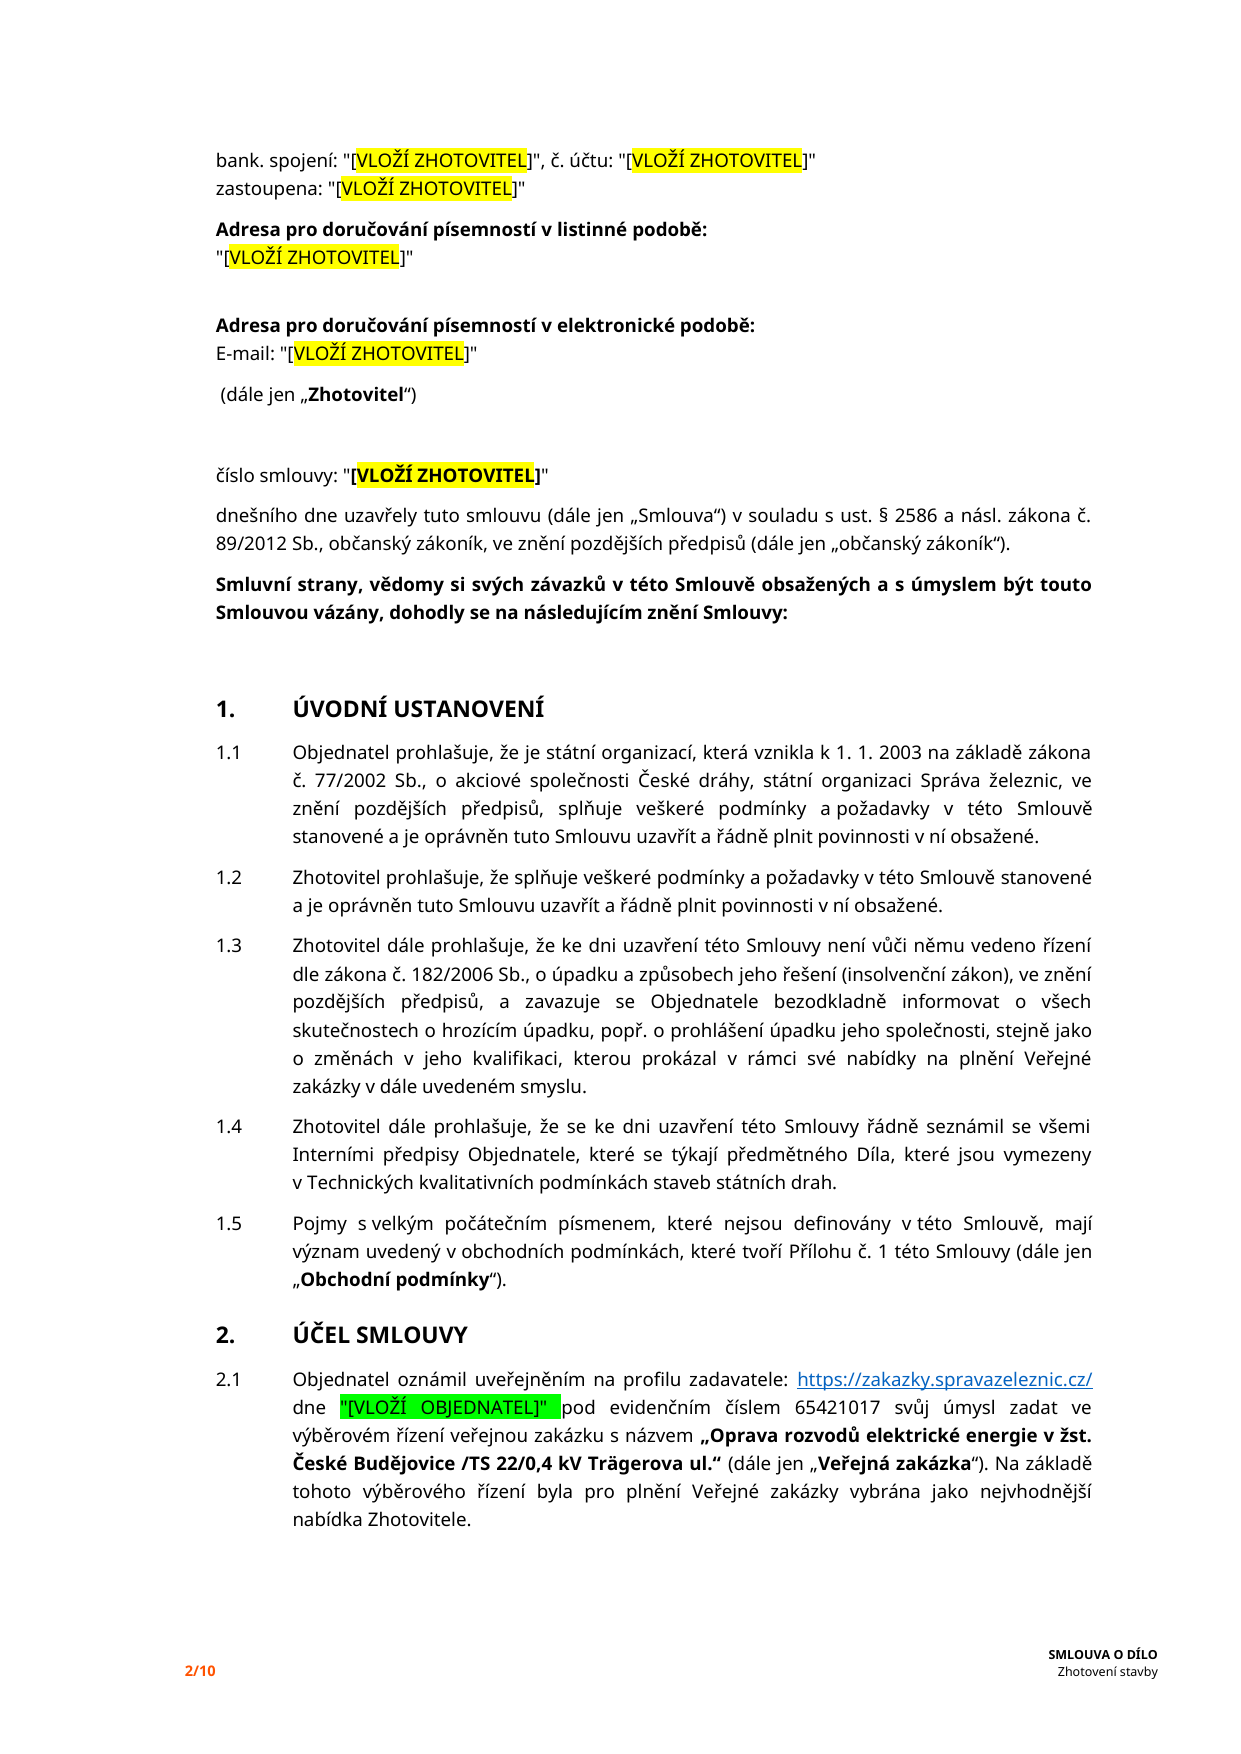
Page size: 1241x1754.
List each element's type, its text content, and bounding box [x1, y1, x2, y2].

text (dále jen „Zhotovitel“) [216, 381, 1093, 407]
text "[VLOŽÍ ZHOTOVITEL]" [399, 244, 1093, 269]
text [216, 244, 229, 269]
text Zhotovitel dále prohlašuje, že ke dni uzavření této Smlouvy není vůči němu vedeno řízení dle zákona č. 182/2006 Sb., o úpadku a způsobech jeho řešení (insolvenční zákon), ve znění pozdějších předpisů, a zavazuje se Objednatele bezodkladně informovat o všech skutečnostech o hrozícím úpadku, popř. o prohlášení úpadku jeho společnosti, stejně jako o změnách v jeho kvalifikaci, kterou prokázal v rámci své nabídky na plnění Veřejné zakázky v dále uvedeném smyslu. [216, 933, 1093, 1098]
text Pojmy s velkým počátečním písmenem, které nejsou definovány v této Smlouvě, mají význam uvedený v obchodních podmínkách, které tvoří Přílohu č. 1 této Smlouvy (dále jen „Obchodní podmínky“). [216, 1210, 1093, 1292]
text dnešního dne uzavřely tuto smlouvu (dále jen „Smlouva“) v souladu s ust. § 2586 a násl. zákona č. 89/2012 Sb., občanský zákoník, ve znění pozdějších předpisů (dále jen „občanský zákoník“). [216, 503, 1093, 556]
text zastoupena: "[VLOŽÍ ZHOTOVITEL]" [512, 176, 1093, 201]
text E-mail: "[VLOŽÍ ZHOTOVITEL]" [216, 341, 294, 366]
text Smluvní strany, vědomy si svých závazků v této Smlouvě obsažených a s úmyslem být touto Smlouvou vázány, dohodly se na následujícím znění Smlouvy: [216, 571, 1093, 625]
text Objednatel oznámil uveřejněním na profilu zadavatele: https://zakazky.spravazeleznic.cz/ dne pod evidenčním číslem 65421017 svůj úmysl zadat ve výběrovém řízení veřejnou zakázku s názvem „Oprava rozvodů elektrické energie v žst. České Budějovice /TS 22/0,4 kV Trägerova ul.“ (dále jen „Veřejná zakázka“). Na základě tohoto výběrového řízení byla pro plnění Veřejné zakázky vybrána jako nejvhodnější nabídka Zhotovitele. [216, 1366, 1093, 1532]
text bank. spojení: "[VLOŽÍ ZHOTOVITEL]", č. účtu: "[VLOŽÍ ZHOTOVITEL]" [216, 147, 1093, 173]
text číslo smlouvy: "[VLOŽÍ ZHOTOVITEL]" [534, 462, 1093, 488]
text Zhotovitel dále prohlašuje, že se ke dni uzavření této Smlouvy řádně seznámil se všemi Interními předpisy Objednatele, které se týkají předmětného Díla, které jsou vymezeny v Technických kvalitativních podmínkách staveb státních drah. [216, 1113, 1093, 1195]
text ÚVODNÍ USTANOVENÍ [216, 693, 1093, 724]
text zastoupena: "[VLOŽÍ ZHOTOVITEL]" [216, 176, 341, 201]
text Zhotovitel prohlašuje, že splňuje veškeré podmínky a požadavky v této Smlouvě stanovené a je oprávněn tuto Smlouvu uzavřít a řádně plnit povinnosti v ní obsažené. [216, 864, 1093, 918]
text číslo smlouvy: "[VLOŽÍ ZHOTOVITEL]" [216, 462, 357, 488]
text Adresa pro doručování písemností v elektronické podobě: [216, 313, 1093, 338]
text E-mail: "[VLOŽÍ ZHOTOVITEL]" [464, 341, 1093, 366]
text Objednatel prohlašuje, že je státní organizací, která vznikla k 1. 1. 2003 na základě zákona č. 77/2002 Sb., o akciové společnosti České dráhy, státní organizaci Správa železnic, ve znění pozdějších předpisů, splňuje veškeré podmínky a požadavky v této Smlouvě stanovené a je oprávněn tuto Smlouvu uzavřít a řádně plnit povinnosti v ní obsažené. [216, 740, 1093, 849]
text Adresa pro doručování písemností v listinné podobě: [216, 216, 1093, 242]
text ÚČEL SMLOUVY [216, 1319, 1093, 1350]
